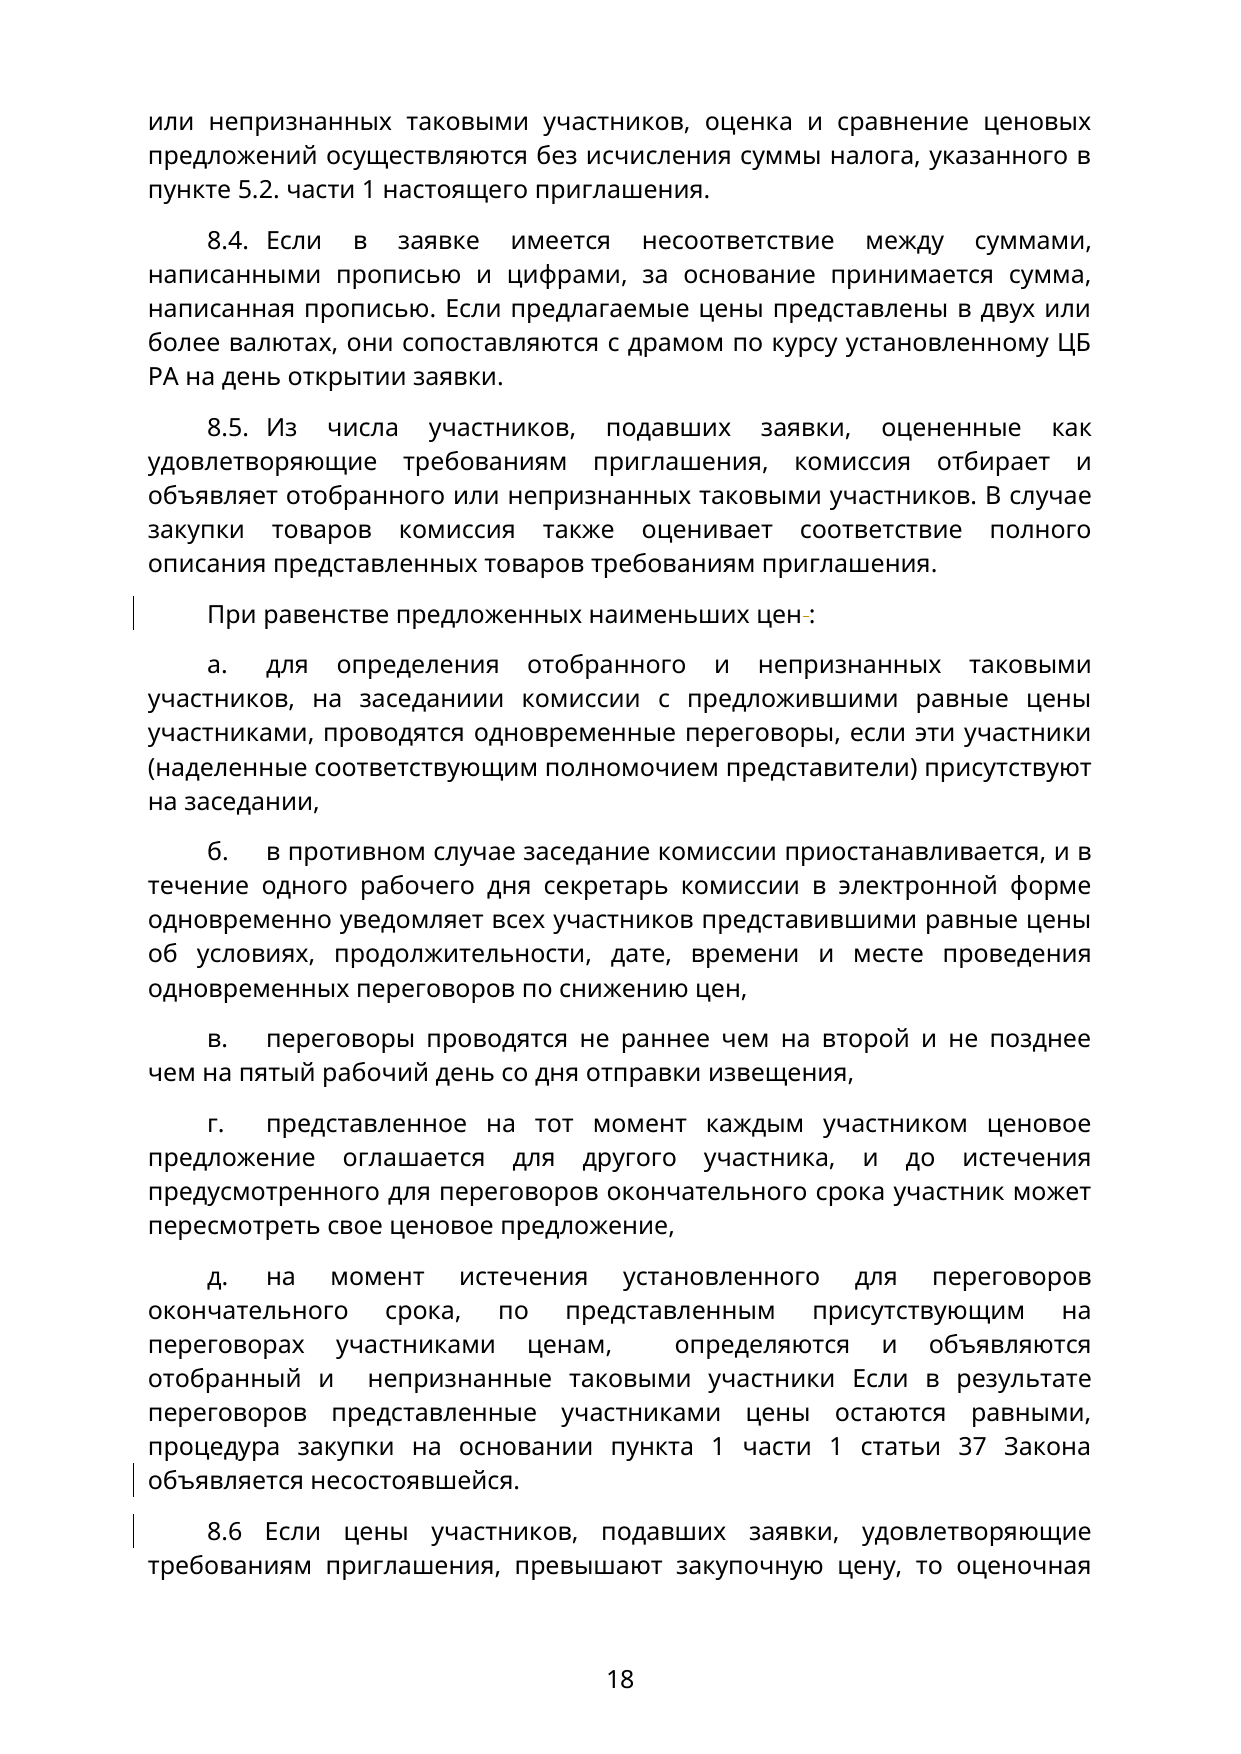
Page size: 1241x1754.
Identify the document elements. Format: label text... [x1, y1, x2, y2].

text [148, 103, 1092, 206]
text 8.4. Если в заявке имеется несоответствие между суммами, написанными прописью и цифрами, за основание принимается сумма, написанная прописью. Если предлагаемые цены представлены в двух или более валютах, они сопоставляются с драмом по курсу установленному ЦБ РА на день открытии заявки. [148, 222, 1092, 393]
text г. представленное на тот момент каждым участником ценовое предложение оглашается для другого участника, и до истечения предусмотренного для переговоров окончательного срока участник может пересмотреть свое ценовое предложение, [148, 1106, 1092, 1242]
text а. для определения отобранного и непризнанных таковыми участников, на заседаниии комиссии с предложившими равные цены участниками, проводятся одновременные переговоры, если эти участники (наделенные соответствующим полномочием представители) присутствуют на заседании, [148, 647, 1092, 817]
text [148, 1514, 1092, 1582]
text При равенстве предложенных наименьших цен: [148, 596, 1092, 630]
text б. в противном случае заседание комиссии приостанавливается, и в течение одного рабочего дня секретарь комиссии в электронной форме одновременно уведомляет всех участников представившими равные цены об условиях, продолжительности, дате, времени и месте проведения одновременных переговоров по снижению цен, [148, 834, 1092, 1004]
text 8.5. Из числа участников, подавших заявки, оцененные как удовлетворяющие требованиям приглашения, комиссия отбирает и объявляет отобранного или непризнанных таковыми участников. В случае закупки товаров комиссия также оценивает соответствие полного описания представленных товаров требованиям приглашения. [148, 409, 1092, 579]
text в. переговоры проводятся не раннее чем на второй и не позднее чем на пятый рабочий день со дня отправки извещения, [148, 1021, 1092, 1089]
text д. на момент истечения установленного для переговоров окончательного срока, по представленным присутствующим на переговорах участниками ценам, определяются и объявляются отобранный и непризнанные таковыми участники Если в результате переговоров представленные участниками цены остаются равными, процедура закупки на основании пункта 1 части 1 статьи 37 Закона объявляется несостоявшейся. [148, 1259, 1092, 1497]
